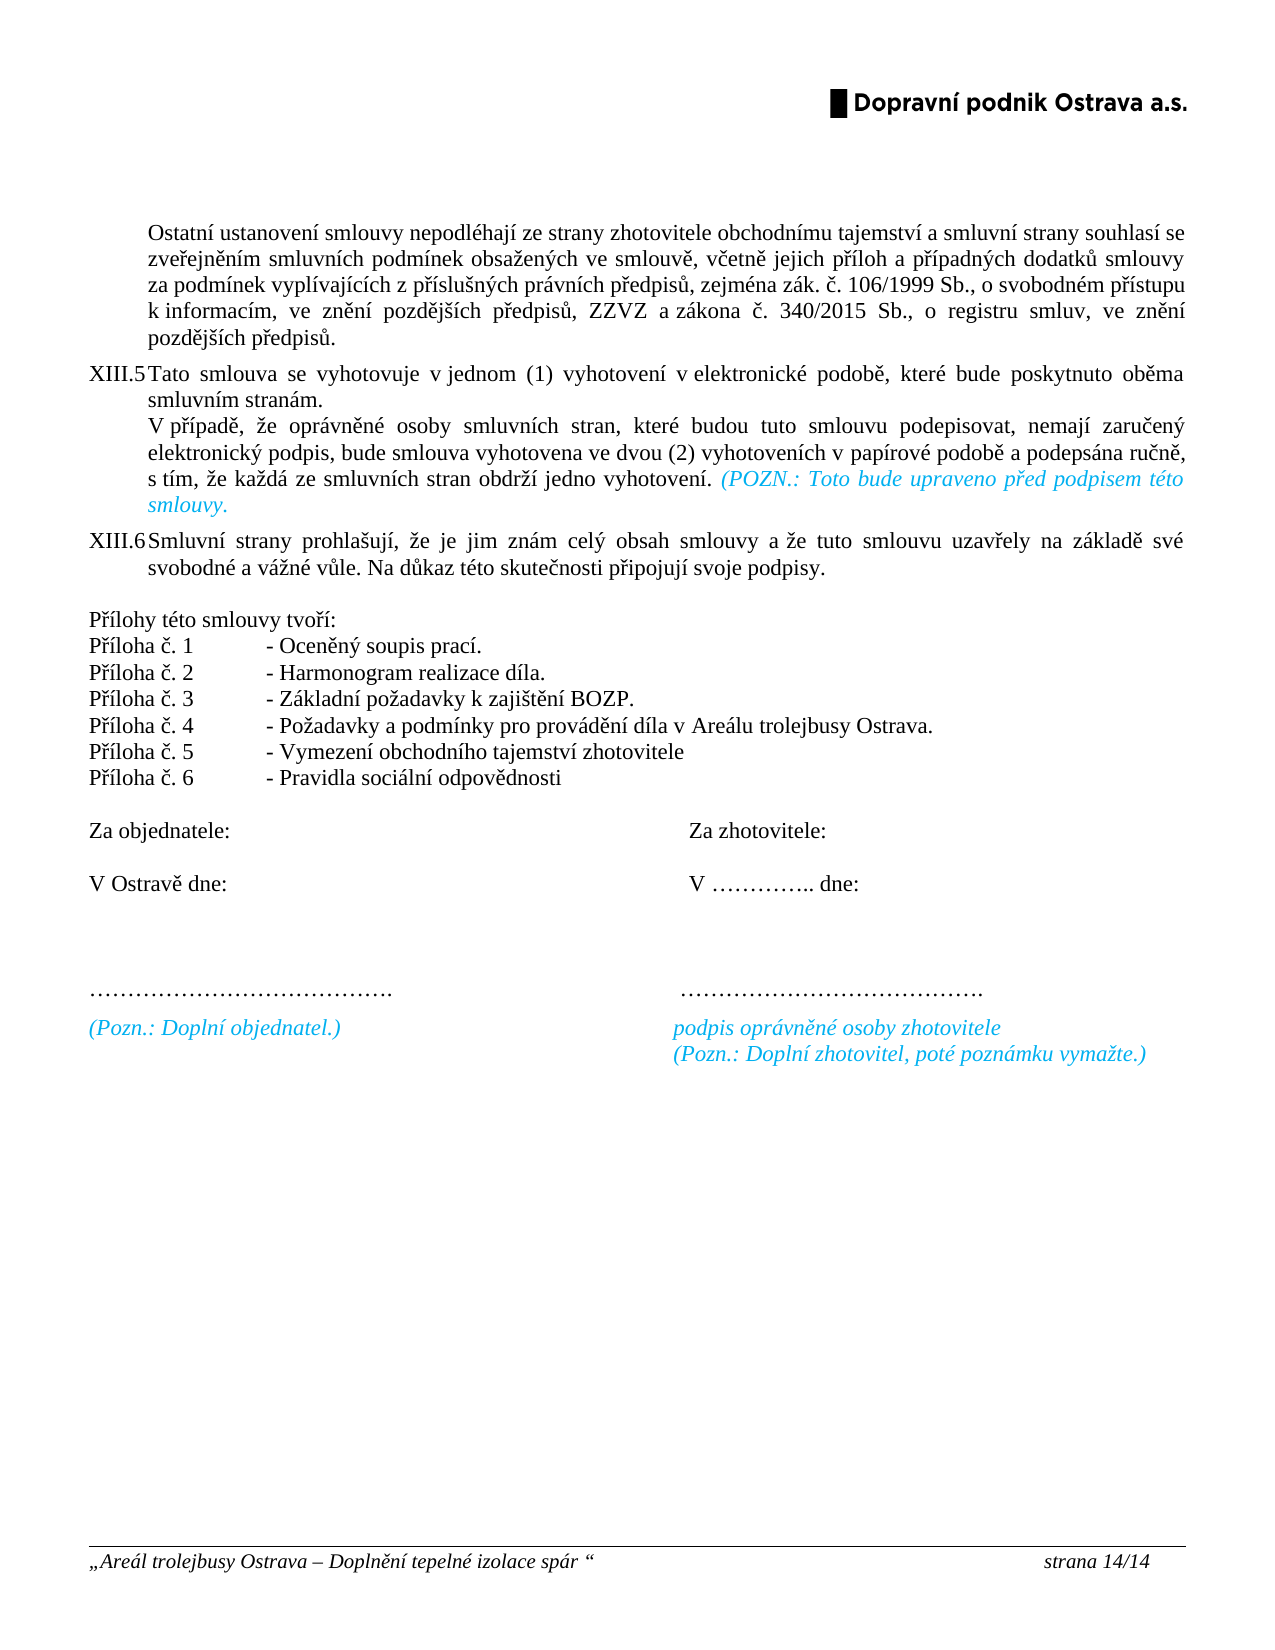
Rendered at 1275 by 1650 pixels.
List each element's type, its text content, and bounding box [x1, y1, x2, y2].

text Příloha č. 1 - Oceněný soupis prací. [89, 633, 1184, 659]
picture [830, 89, 1187, 118]
text Příloha č. 4 - Požadavky a podmínky pro provádění díla v Areálu trolejbusy Ostrava. [89, 712, 1184, 738]
text Příloha č. 2 - Harmonogram realizace díla. [89, 659, 1184, 685]
text (Pozn.: Doplní zhotovitel, poté poznámku vymažte.) [89, 1040, 1186, 1067]
text Přílohy této smlouvy tvoří: [89, 606, 1186, 633]
text Za objednatele: Za zhotovitele: [89, 817, 1184, 843]
list Smluvní strany prohlašují, že je jim znám celý obsah smlouvy a že tuto smlouvu uzavřely na základě své svobodné a vážné vůle. Na důkaz této skutečnosti připojují svoje podpisy. [89, 527, 1184, 580]
text …………………………………. …………………………………. [89, 975, 1186, 1002]
text Příloha č. 5 - Vymezení obchodního tajemství zhotovitele [89, 738, 1184, 764]
text Ostatní ustanovení smlouvy nepodléhají ze strany zhotovitele obchodnímu tajemství a smluvní strany souhlasí se zveřejněním smluvních podmínek obsažených ve smlouvě, včetně jejich příloh a případných dodatků smlouvy za podmínek vyplívajících z příslušných právních předpisů, zejména zák. č. 106/1999 Sb., o svobodném přístupu k informacím, ve znění pozdějších předpisů, ZZVZ a zákona č. 340/2015 Sb., o registru smluv, ve znění pozdějších předpisů. [148, 218, 1186, 350]
text Příloha č. 3 - Základní požadavky k zajištění BOZP. [89, 685, 1184, 712]
text Příloha č. 6 - Pravidla sociální odpovědnosti [89, 764, 1184, 791]
text (Pozn.: Doplní objednatel.) podpis oprávněné osoby zhotovitele [89, 1014, 1186, 1040]
list Tato smlouva se vyhotovuje v jednom (1) vyhotovení v elektronické podobě, které bude poskytnuto oběma smluvním stranám. [89, 360, 1184, 412]
text V případě, že oprávněné osoby smluvních stran, které budou tuto smlouvu podepisovat, nemají zaručený elektronický podpis, bude smlouva vyhotovena ve dvou (2) vyhotoveních v papírové podobě a podepsána ručně, s tím, že každá ze smluvních stran obdrží jedno vyhotovení. (POZN.: Toto bude upraveno před podpisem této smlouvy. [148, 412, 1186, 518]
text V Ostravě dne: V ………….. dne: [89, 870, 1186, 896]
